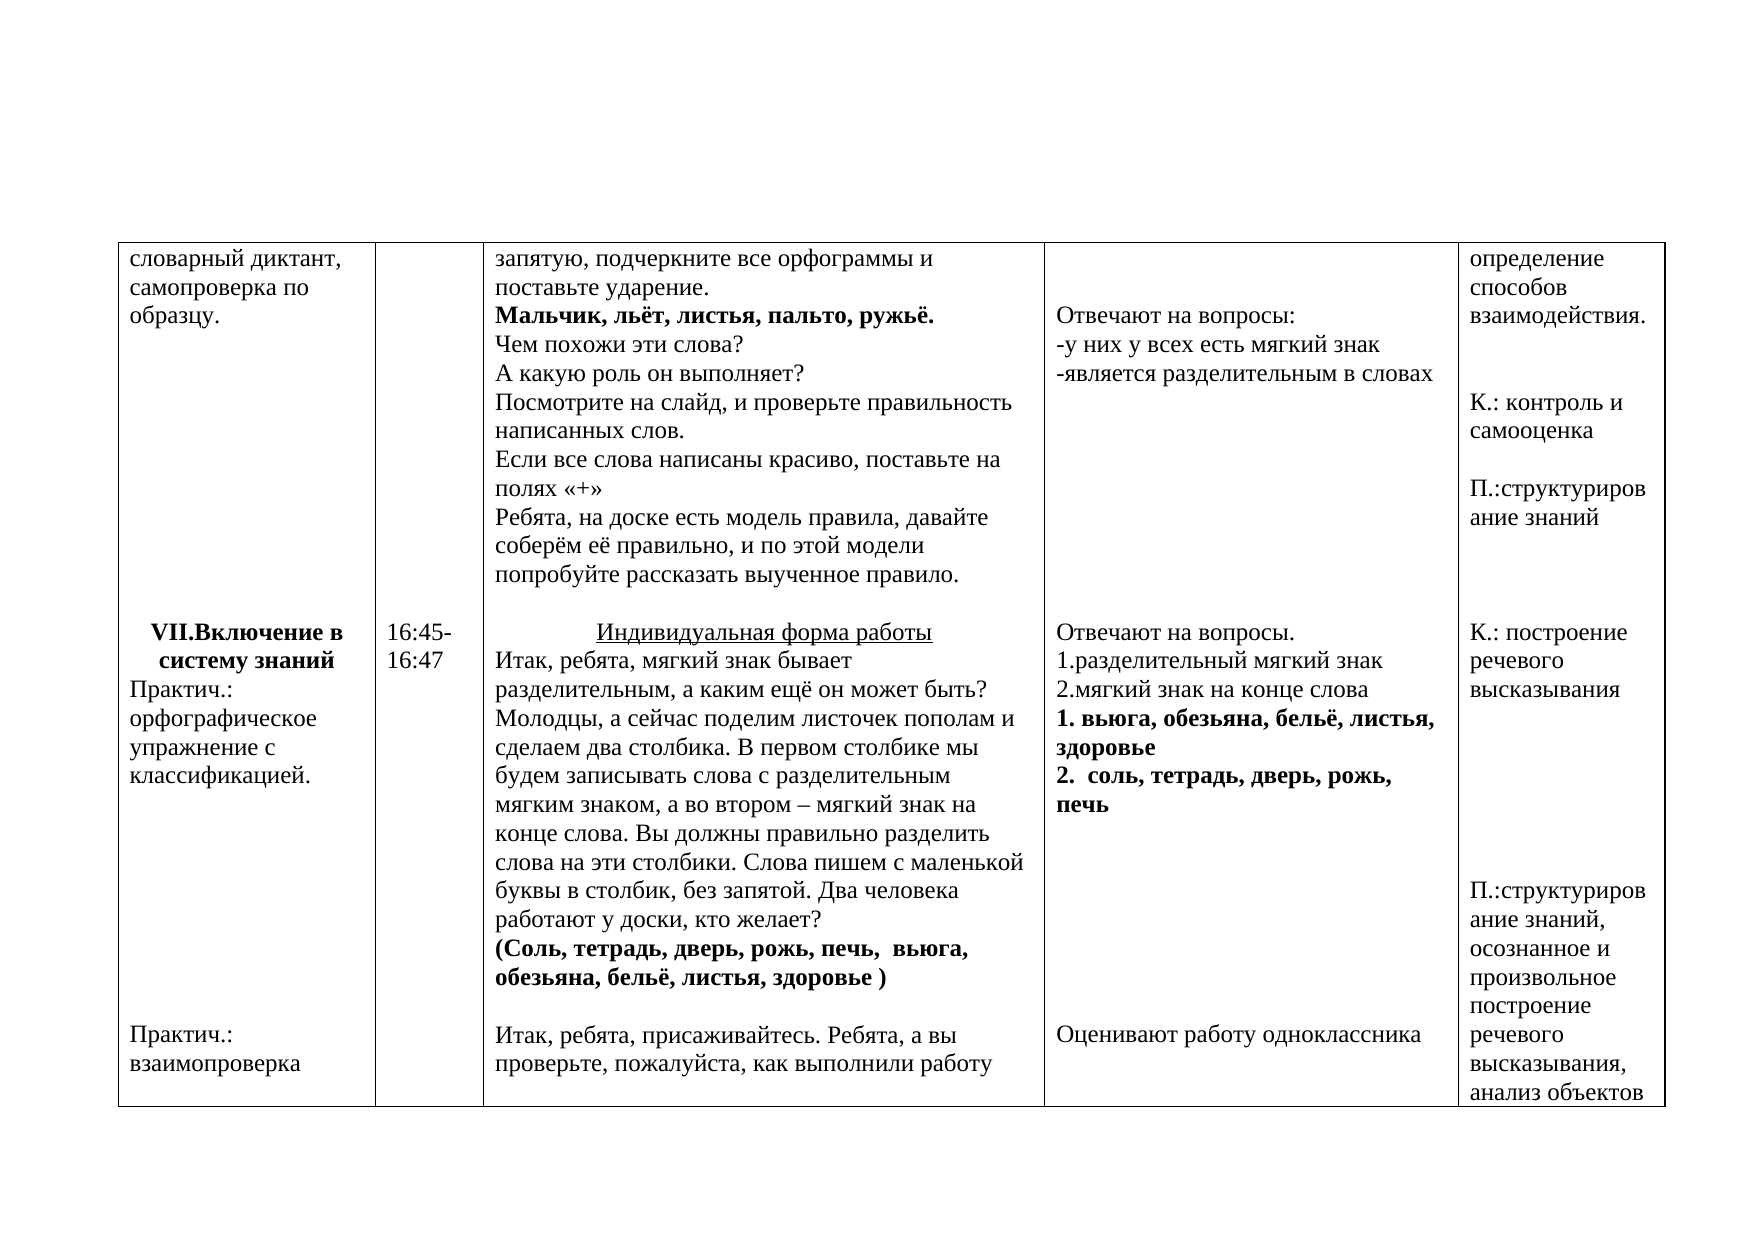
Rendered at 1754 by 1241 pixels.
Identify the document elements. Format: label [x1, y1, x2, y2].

table_cell [376, 243, 483, 1106]
table_cell [119, 243, 375, 1106]
table_cell [484, 243, 1044, 1106]
table_cell [1045, 243, 1458, 1106]
table_cell [1459, 243, 1664, 1106]
